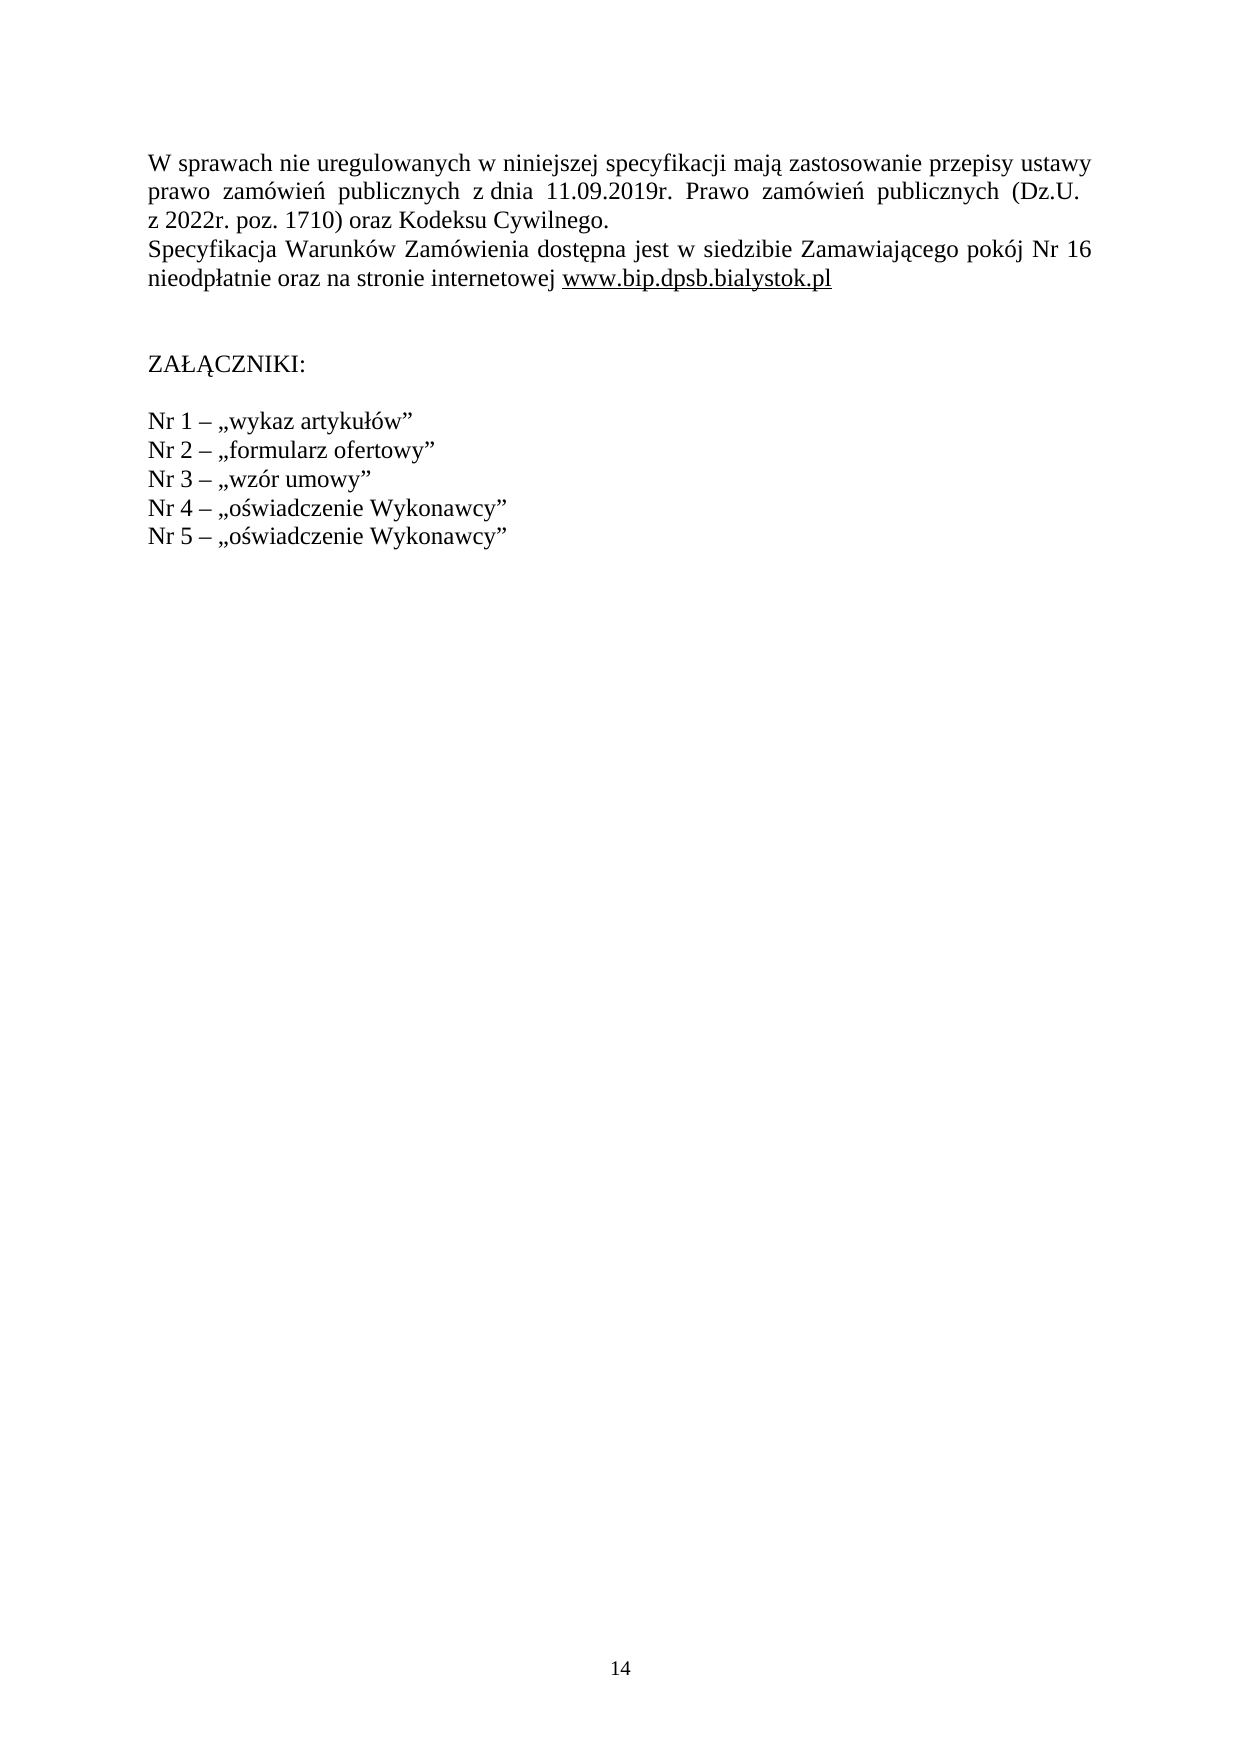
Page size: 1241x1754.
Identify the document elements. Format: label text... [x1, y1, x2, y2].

text W sprawach nie uregulowanych w niniejszej specyfikacji mają zastosowanie przepisy ustawy prawo zamówień publicznych z dnia 11.09.2019r. Prawo zamówień publicznych (Dz.U. z 2022r. poz. 1710) oraz Kodeksu Cywilnego. [148, 148, 1093, 234]
text Nr 2 – „formularz ofertowy” [148, 435, 1093, 464]
text ZAŁĄCZNIKI: [148, 349, 1093, 378]
text Specyfikacja Warunków Zamówienia dostępna jest w siedzibie Zamawiającego pokój Nr 16 nieodpłatnie oraz na stronie internetowej www.bip.dpsb.bialystok.pl [148, 234, 1093, 291]
text Nr 1 – „wykaz artykułów” [148, 406, 1093, 435]
text Nr 3 – „wzór umowy” [148, 464, 1093, 493]
text Nr 4 – „oświadczenie Wykonawcy” [148, 493, 1093, 521]
text Nr 5 – „oświadczenie Wykonawcy” [148, 521, 1093, 550]
